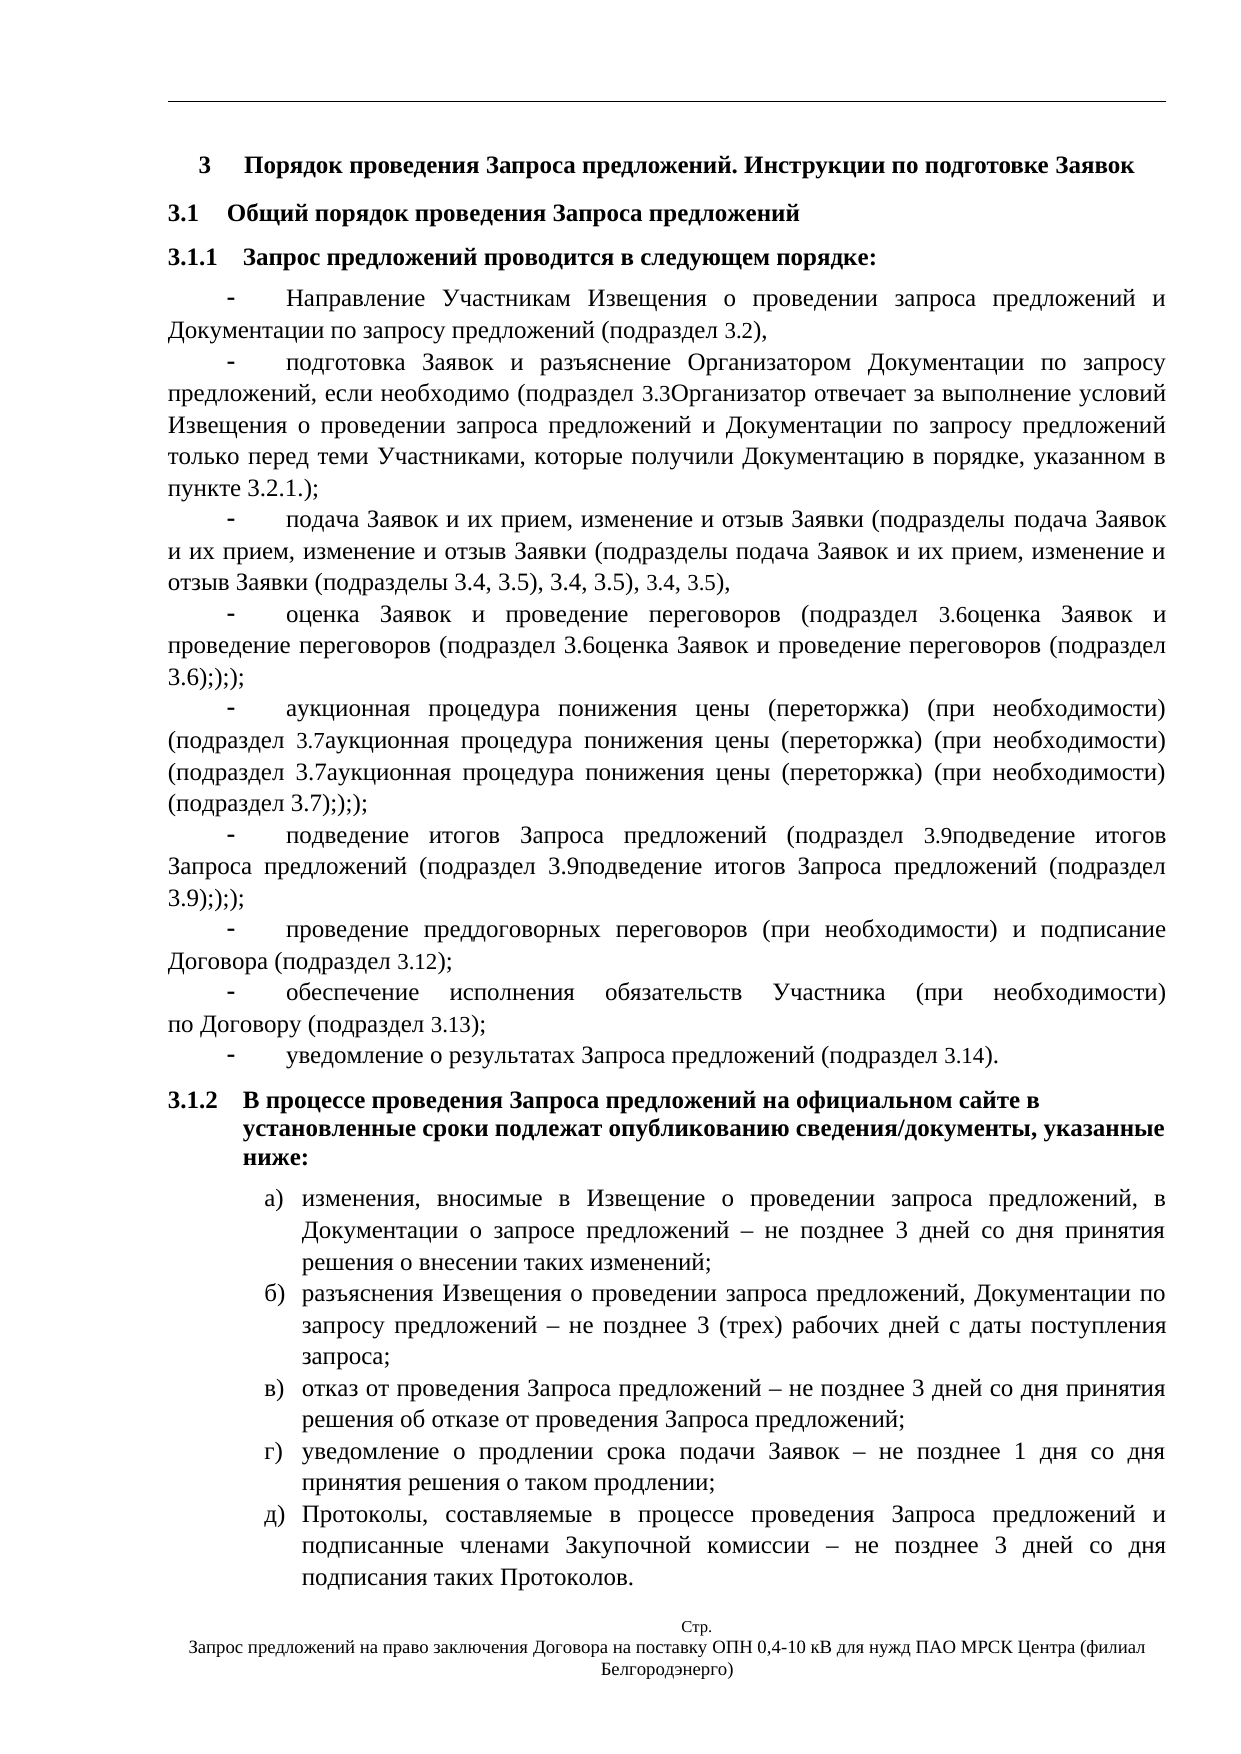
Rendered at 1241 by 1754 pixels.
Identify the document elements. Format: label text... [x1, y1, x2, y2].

list обеспечение исполнения обязательств Участника (при необходимости) по Договору (подраздел 3.13); [168, 977, 1166, 1038]
list Направление Участникам Извещения о проведении запроса предложений и Документации по запросу предложений (подраздел 3.2), [168, 283, 1166, 344]
list разъяснения Извещения о проведении запроса предложений, Документации по запросу предложений – не позднее 3 (трех) рабочих дней с даты поступления запроса; [264, 1278, 1166, 1370]
subtitle Порядок проведения Запроса предложений. Инструкции по подготовке Заявок [166, 150, 1166, 179]
list проведение преддоговорных переговоров (при необходимости) и подписание Договора (подраздел 3.12); [168, 914, 1166, 975]
subtitle В процессе проведения Запроса предложений на официальном сайте в установленные сроки подлежат опубликованию сведения/документы, указанные ниже: [168, 1085, 1166, 1171]
subtitle Запрос предложений проводится в следующем порядке: [168, 242, 1166, 271]
list отказ от проведения Запроса предложений – не позднее 3 дней со дня принятия решения об отказе от проведения Запроса предложений; [264, 1373, 1166, 1433]
list подготовка Заявок и разъяснение Организатором Документации по запросу предложений, если необходимо (подраздел 3.3); [168, 347, 1166, 502]
list уведомление о продлении срока подачи Заявок – не позднее 1 дня со дня принятия решения о таком продлении; [264, 1436, 1166, 1496]
list Протоколы, составляемые в процессе проведения Запроса предложений и подписанные членами Закупочной комиссии – не позднее 3 дней со дня подписания таких Протоколов. [264, 1499, 1166, 1591]
list подача Заявок и их прием, изменение и отзыв Заявки (подразделы 3.4, 3.5), [168, 504, 1166, 596]
list оценка Заявок и проведение переговоров (подраздел 3.6); [168, 599, 1166, 691]
list уведомление о результатах Запроса предложений (подраздел 3.14). [168, 1041, 1166, 1069]
list аукционная процедура понижения цены (переторжка) (при необходимости) (подраздел 3.7); [168, 693, 1166, 817]
subtitle Общий порядок проведения Запроса предложений [168, 198, 1166, 227]
list подведение итогов Запроса предложений (подраздел 3.9); [168, 820, 1166, 912]
list изменения, вносимые в Извещение о проведении запроса предложений, в Документации о запросе предложений – не позднее 3 дней со дня принятия решения о внесении таких изменений; [264, 1183, 1166, 1275]
